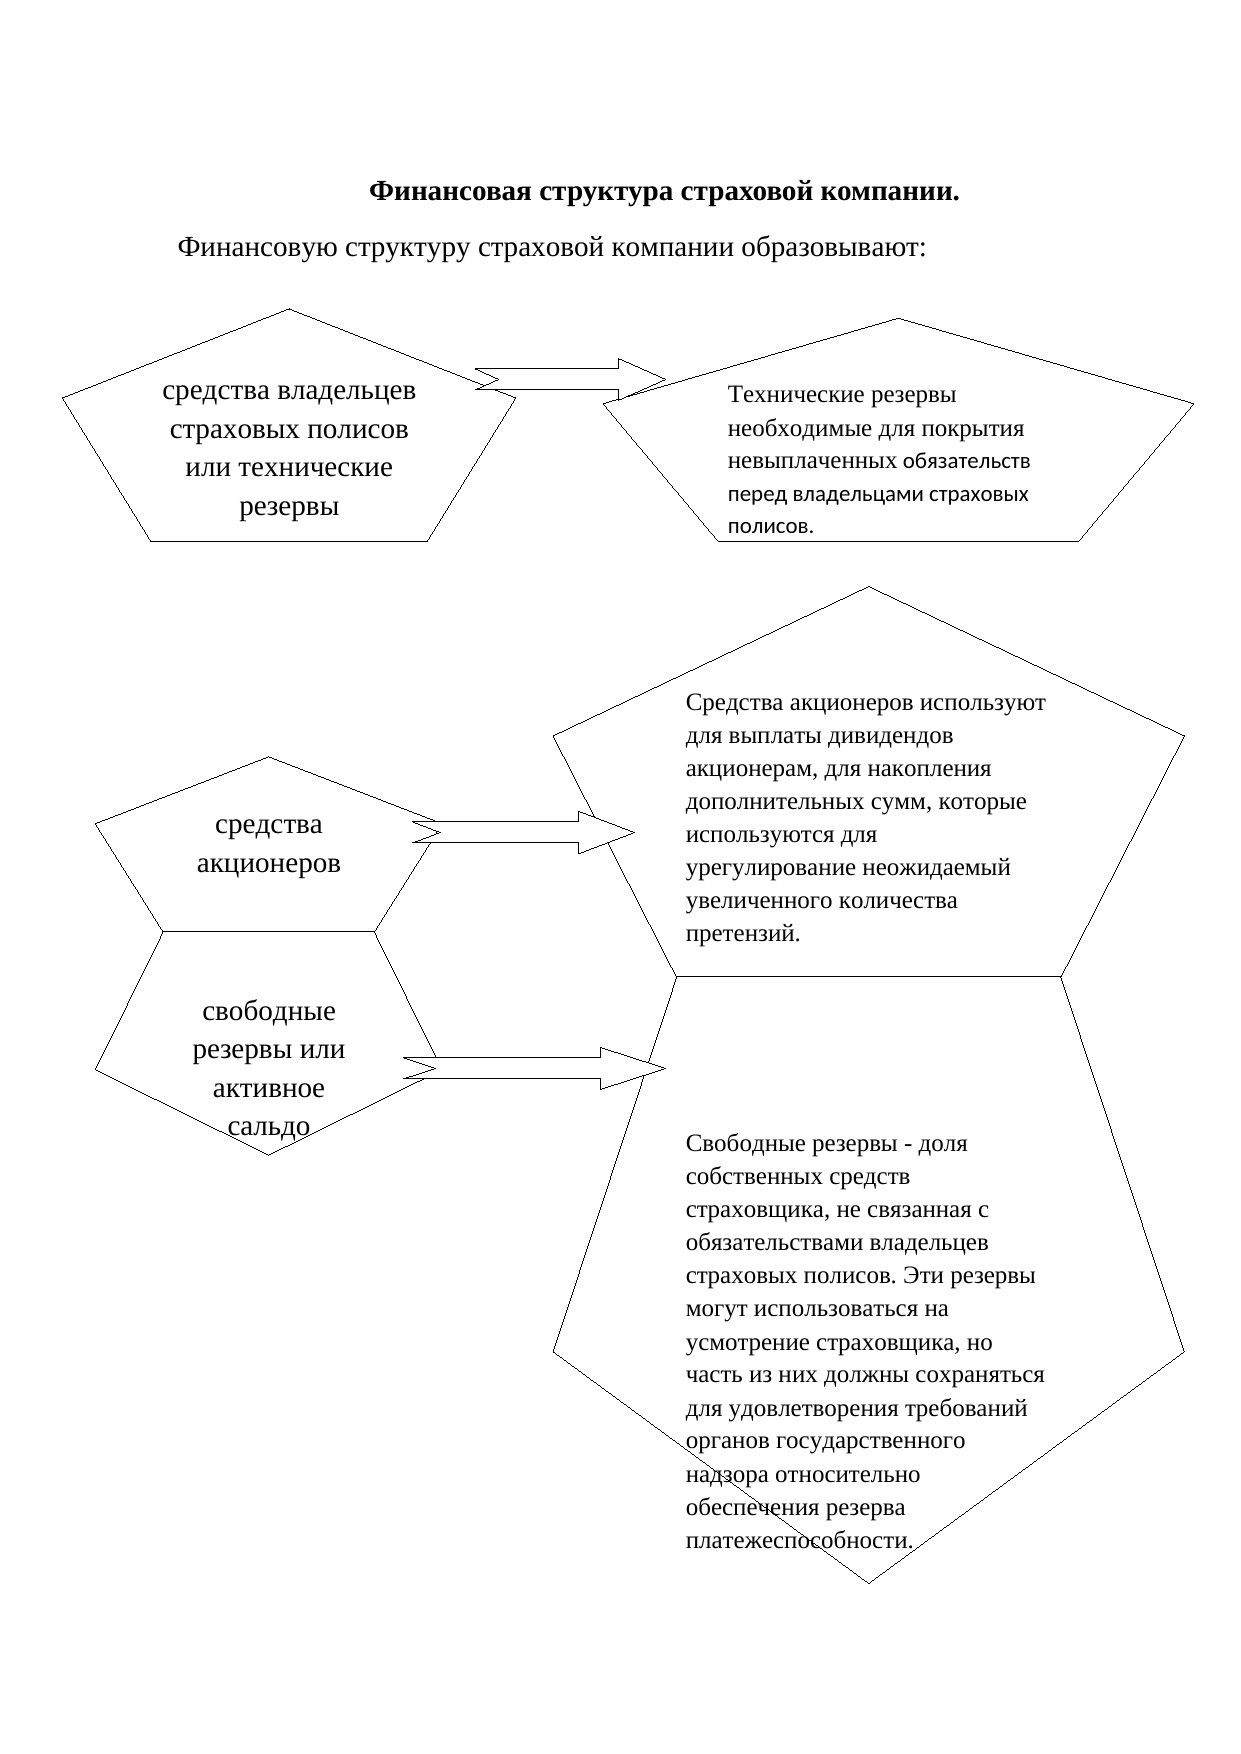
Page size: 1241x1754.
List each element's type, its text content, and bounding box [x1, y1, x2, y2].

text Финансовую структуру страховой компании образовывают: [177, 229, 1152, 262]
text Финансовая структура страховой компании. [177, 173, 1152, 207]
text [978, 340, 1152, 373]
